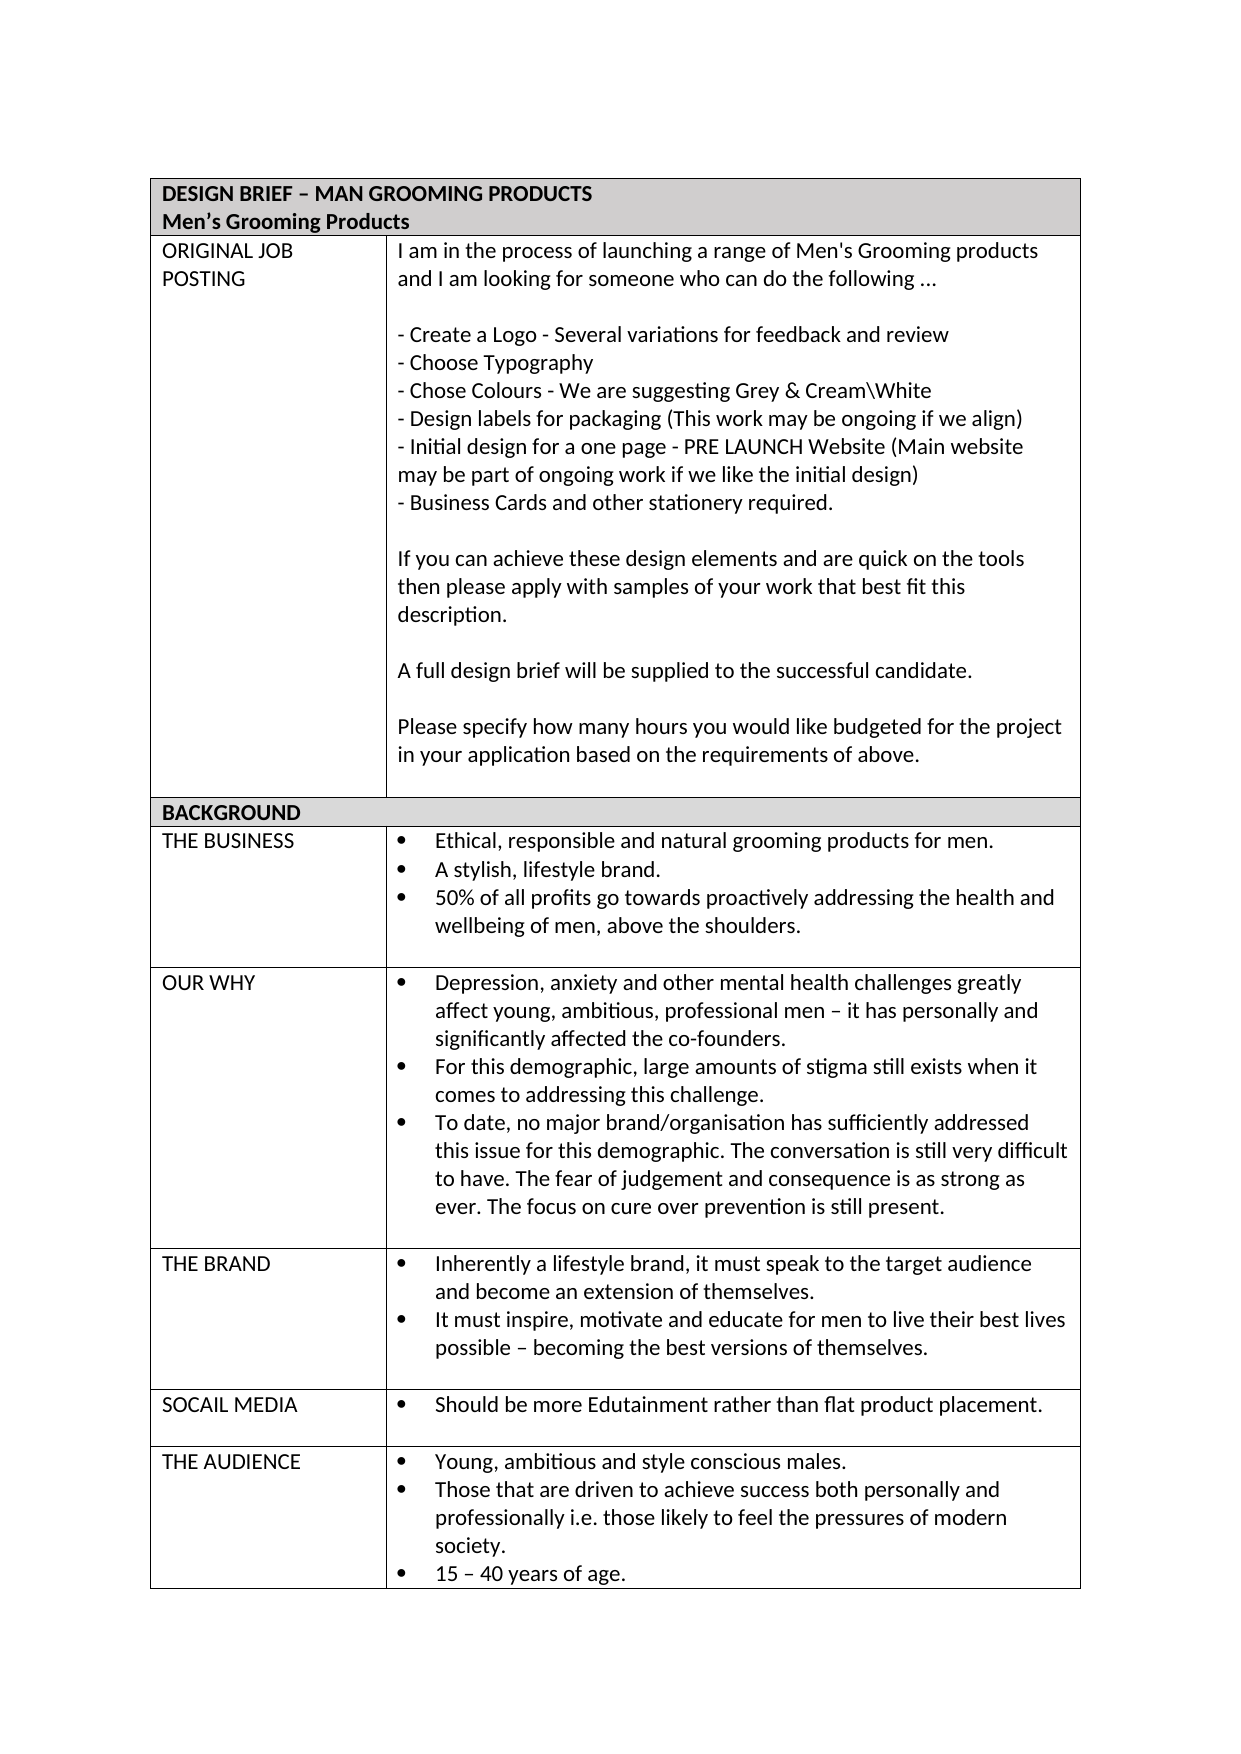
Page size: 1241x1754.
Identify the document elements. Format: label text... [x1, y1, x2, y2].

table_cell Young, ambitious and style conscious males. Those that are driven to achieve success both personally and professionally i.e. those likely to feel the pressures of modern society. 15 – 40 years of age. [387, 1447, 1080, 1587]
table_cell Should be more Edutainment rather than flat product placement. [387, 1390, 1080, 1446]
table_cell Ethical, responsible and natural grooming products for men. A stylish, lifestyle brand. 50% of all profits go towards proactively addressing the health and wellbeing of men, above the shoulders. [387, 827, 1080, 967]
table_cell Depression, anxiety and other mental health challenges greatly affect young, ambitious, professional men – it has personally and significantly affected the co-founders. For this demographic, large amounts of stigma still exists when it comes to addressing this challenge. To date, no major brand/organisation has sufficiently addressed this issue for this demographic. The conversation is still very difficult to have. The fear of judgement and consequence is as strong as ever. The focus on cure over prevention is still present. [387, 968, 1080, 1248]
table_cell Inherently a lifestyle brand, it must speak to the target audience and become an extension of themselves. It must inspire, motivate and educate for men to live their best lives possible – becoming the best versions of themselves. [387, 1249, 1080, 1389]
table_cell THE BUSINESS [151, 827, 386, 967]
table_header DESIGN BRIEF – MAN GROOMING PRODUCTS Men’s Grooming Products [151, 179, 1080, 235]
table_cell I am in the process of launching a range of Men's Grooming products and I am looking for someone who can do the following ... - Create a Logo - Several variations for feedback and review - Choose Typography - Chose Colours - We are suggesting Grey & Cream\White - Design labels for packaging (This work may be ongoing if we align) - Initial design for a one page - PRE LAUNCH Website (Main website may be part of ongoing work if we like the initial design) - Business Cards and other stationery required. If you can achieve these design elements and are quick on the tools then please apply with samples of your work that best fit this description. A full design brief will be supplied to the successful candidate. Please specify how many hours you would like budgeted for the project in your application based on the requirements of above. [387, 236, 1080, 797]
table_cell SOCAIL MEDIA [151, 1390, 386, 1446]
table_cell OUR WHY [151, 968, 386, 1248]
table_cell BACKGROUND [151, 798, 1080, 826]
table_cell THE AUDIENCE [151, 1447, 386, 1587]
table_cell THE BRAND [151, 1249, 386, 1389]
table_cell ORIGINAL JOB POSTING [151, 236, 386, 797]
